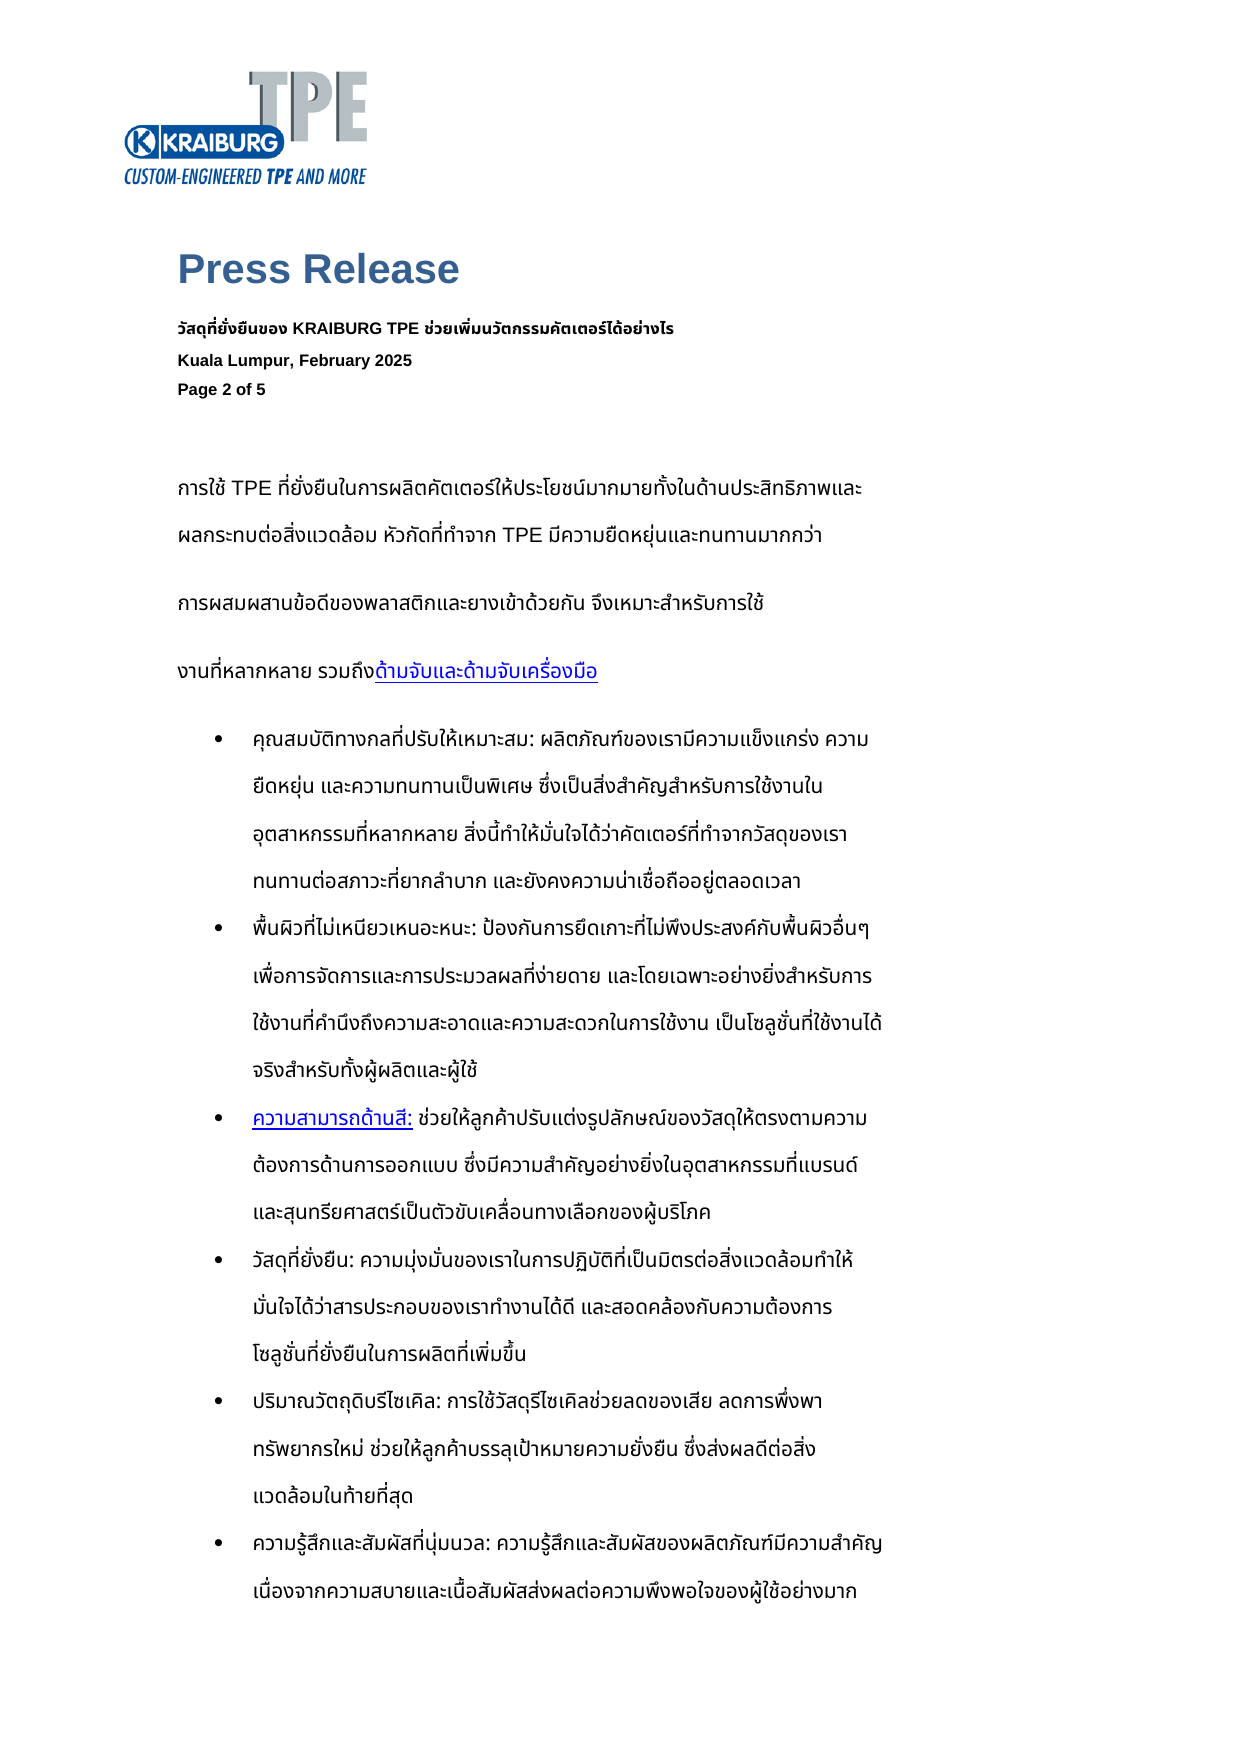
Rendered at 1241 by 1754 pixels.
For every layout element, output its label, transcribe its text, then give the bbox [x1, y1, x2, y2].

text งานที่หลากหลาย รวมถึงด้ามจับและด้ามจับเครื่องมือ [177, 656, 886, 688]
list พื้นผิวที่ไม่เหนียวเหนอะหนะ: ป้องกันการยึดเกาะที่ไม่พึงประสงค์กับพื้นผิวอื่นๆ เพื่อการจัดการและการประมวลผลที่ง่ายดาย และโดยเฉพาะอย่างยิ่งสำหรับการใช้งานที่คำนึงถึงความสะอาดและความสะดวกในการใช้งาน เป็นโซลูชั่นที่ใช้งานได้จริงสำหรับทั้งผู้ผลิตและผู้ใช้ [215, 913, 886, 1087]
list คุณสมบัติทางกลที่ปรับให้เหมาะสม: ผลิตภัณฑ์ของเรามีความแข็งแกร่ง ความยืดหยุ่น และความทนทานเป็นพิเศษ ซึ่งเป็นสิ่งสำคัญสำหรับการใช้งานในอุตสาหกรรมที่หลากหลาย สิ่งนี้ทำให้มั่นใจได้ว่าคัตเตอร์ที่ทำจากวัสดุของเราทนทานต่อสภาวะที่ยากลำบาก และยังคงความน่าเชื่อถืออยู่ตลอดเวลา [215, 724, 886, 898]
list ปริมาณวัตถุดิบรีไซเคิล: การใช้วัสดุรีไซเคิลช่วยลดของเสีย ลดการพึ่งพาทรัพยากรใหม่ ช่วยให้ลูกค้าบรรลุเป้าหมายความยั่งยืน ซึ่งส่งผลดีต่อสิ่งแวดล้อมในท้ายที่สุด [215, 1386, 886, 1513]
list วัสดุที่ยั่งยืน: ความมุ่งมั่นของเราในการปฏิบัติที่เป็นมิตรต่อสิ่งแวดล้อมทำให้มั่นใจได้ว่าสารประกอบของเราทำงานได้ดี และสอดคล้องกับความต้องการโซลูชั่นที่ยั่งยืนในการผลิตที่เพิ่มขึ้น [215, 1245, 886, 1371]
text การผสมผสานข้อดีของพลาสติกและยางเข้าด้วยกัน จึงเหมาะสำหรับการใช้ [177, 588, 886, 620]
list ความสามารถด้านสี: ช่วยให้ลูกค้าปรับแต่งรูปลักษณ์ของวัสดุให้ตรงตามความต้องการด้านการออกแบบ ซึ่งมีความสำคัญอย่างยิ่งในอุตสาหกรรมที่แบรนด์ และสุนทรียศาสตร์เป็นตัวขับเคลื่อนทางเลือกของผู้บริโภค [215, 1103, 886, 1229]
picture [112, 55, 379, 200]
text การใช้ TPE ที่ยั่งยืนในการผลิตคัตเตอร์ให้ประโยชน์มากมายทั้งในด้านประสิทธิภาพและผลกระทบต่อสิ่งแวดล้อม หัวกัดที่ทำจาก TPE มีความยืดหยุ่นและทนทานมากกว่า [177, 473, 886, 552]
